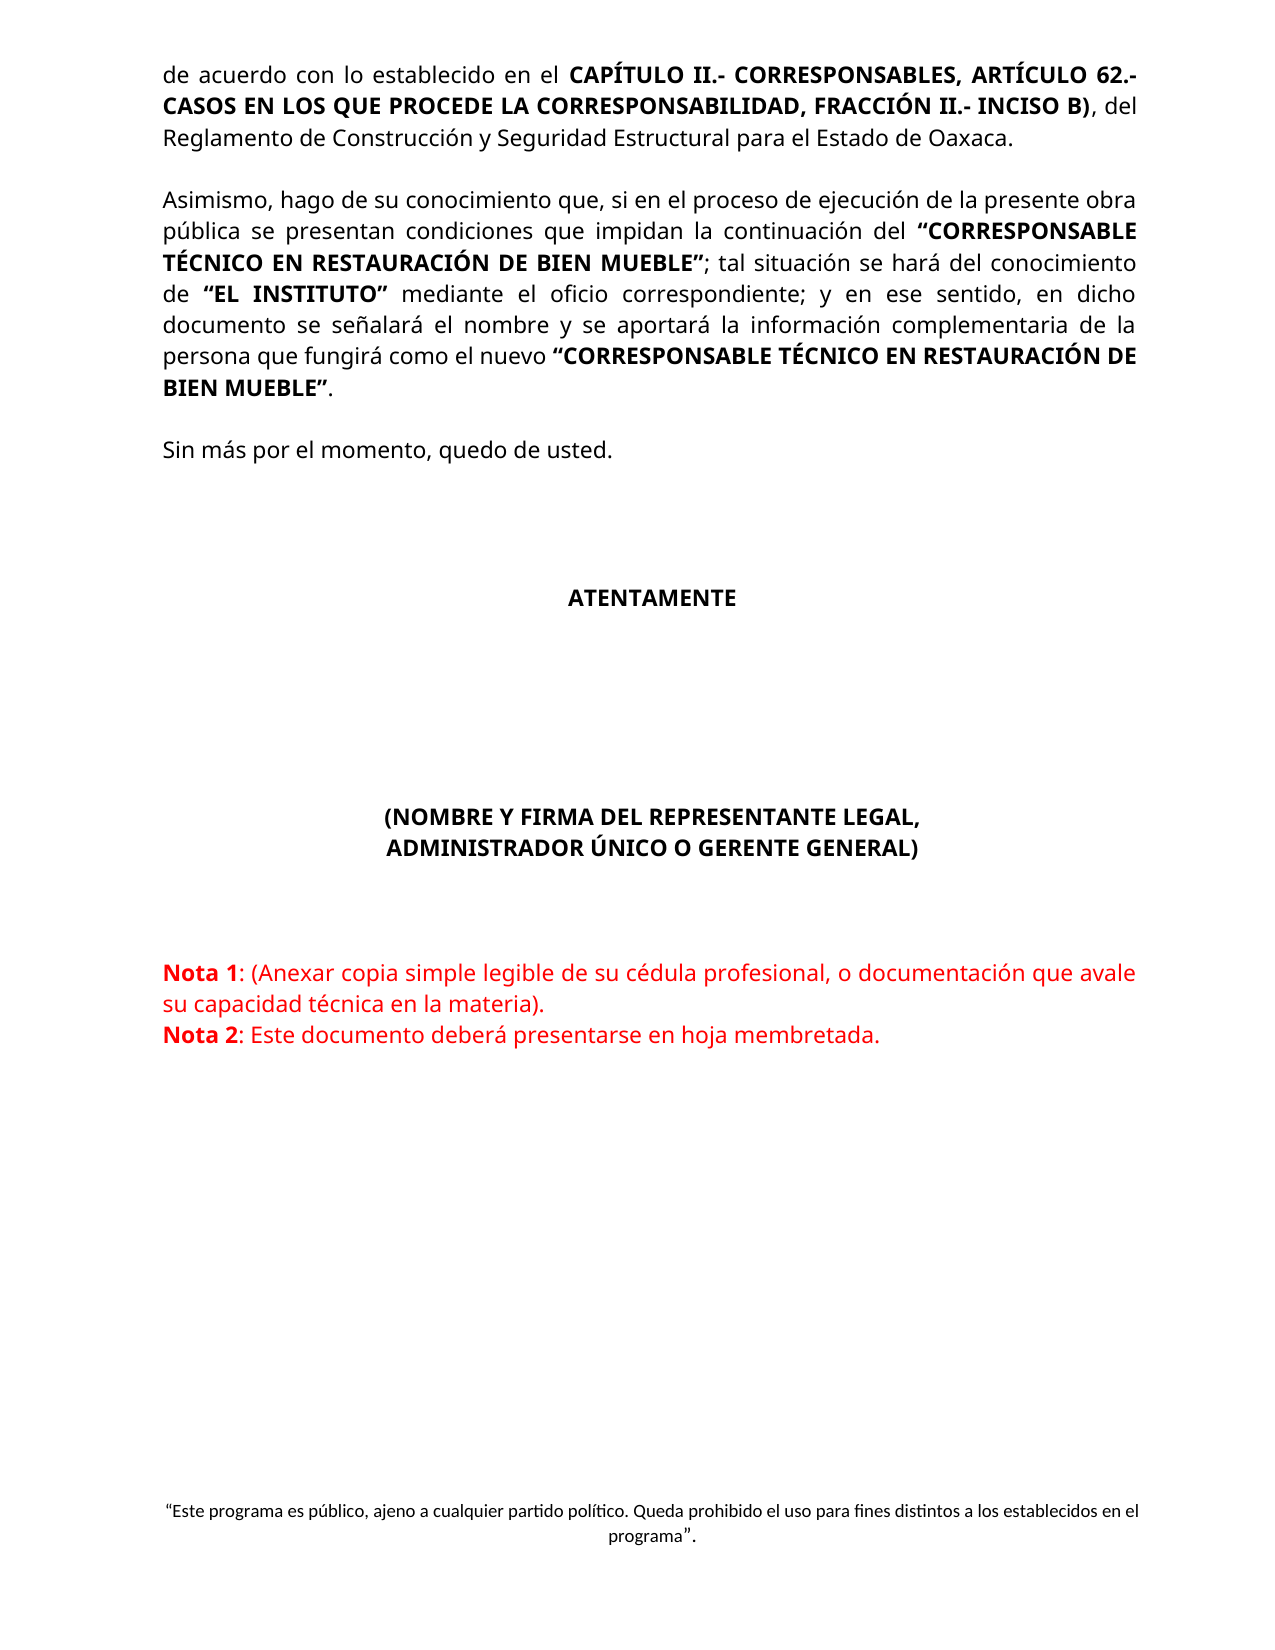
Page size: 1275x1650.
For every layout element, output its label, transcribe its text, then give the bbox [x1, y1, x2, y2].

text Asimismo, hago de su conocimiento que, si en el proceso de ejecución de la presente obra pública se presentan condiciones que impidan la continuación del “CORRESPONSABLE TÉCNICO EN RESTAURACIÓN DE BIEN MUEBLE”; tal situación se hará del conocimiento de “EL INSTITUTO” mediante el oficio correspondiente; y en ese sentido, en dicho documento se señalará el nombre y se aportará la información complementaria de la persona que fungirá como el nuevo “CORRESPONSABLE TÉCNICO EN RESTAURACIÓN DE BIEN MUEBLE”. [162, 184, 1137, 403]
text ADMINISTRADOR ÚNICO O GERENTE GENERAL) [148, 832, 1157, 863]
text Nota 1: (Anexar copia simple legible de su cédula profesional, o documentación que avale su capacidad técnica en la materia). [162, 957, 1137, 1019]
text Nota 2: Este documento deberá presentarse en hoja membretada. [162, 1019, 1157, 1051]
text (NOMBRE Y FIRMA DEL REPRESENTANTE LEGAL, [148, 801, 1157, 832]
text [162, 59, 1137, 153]
text Sin más por el momento, quedo de usted. [162, 434, 1137, 465]
text ATENTAMENTE [148, 582, 1157, 613]
